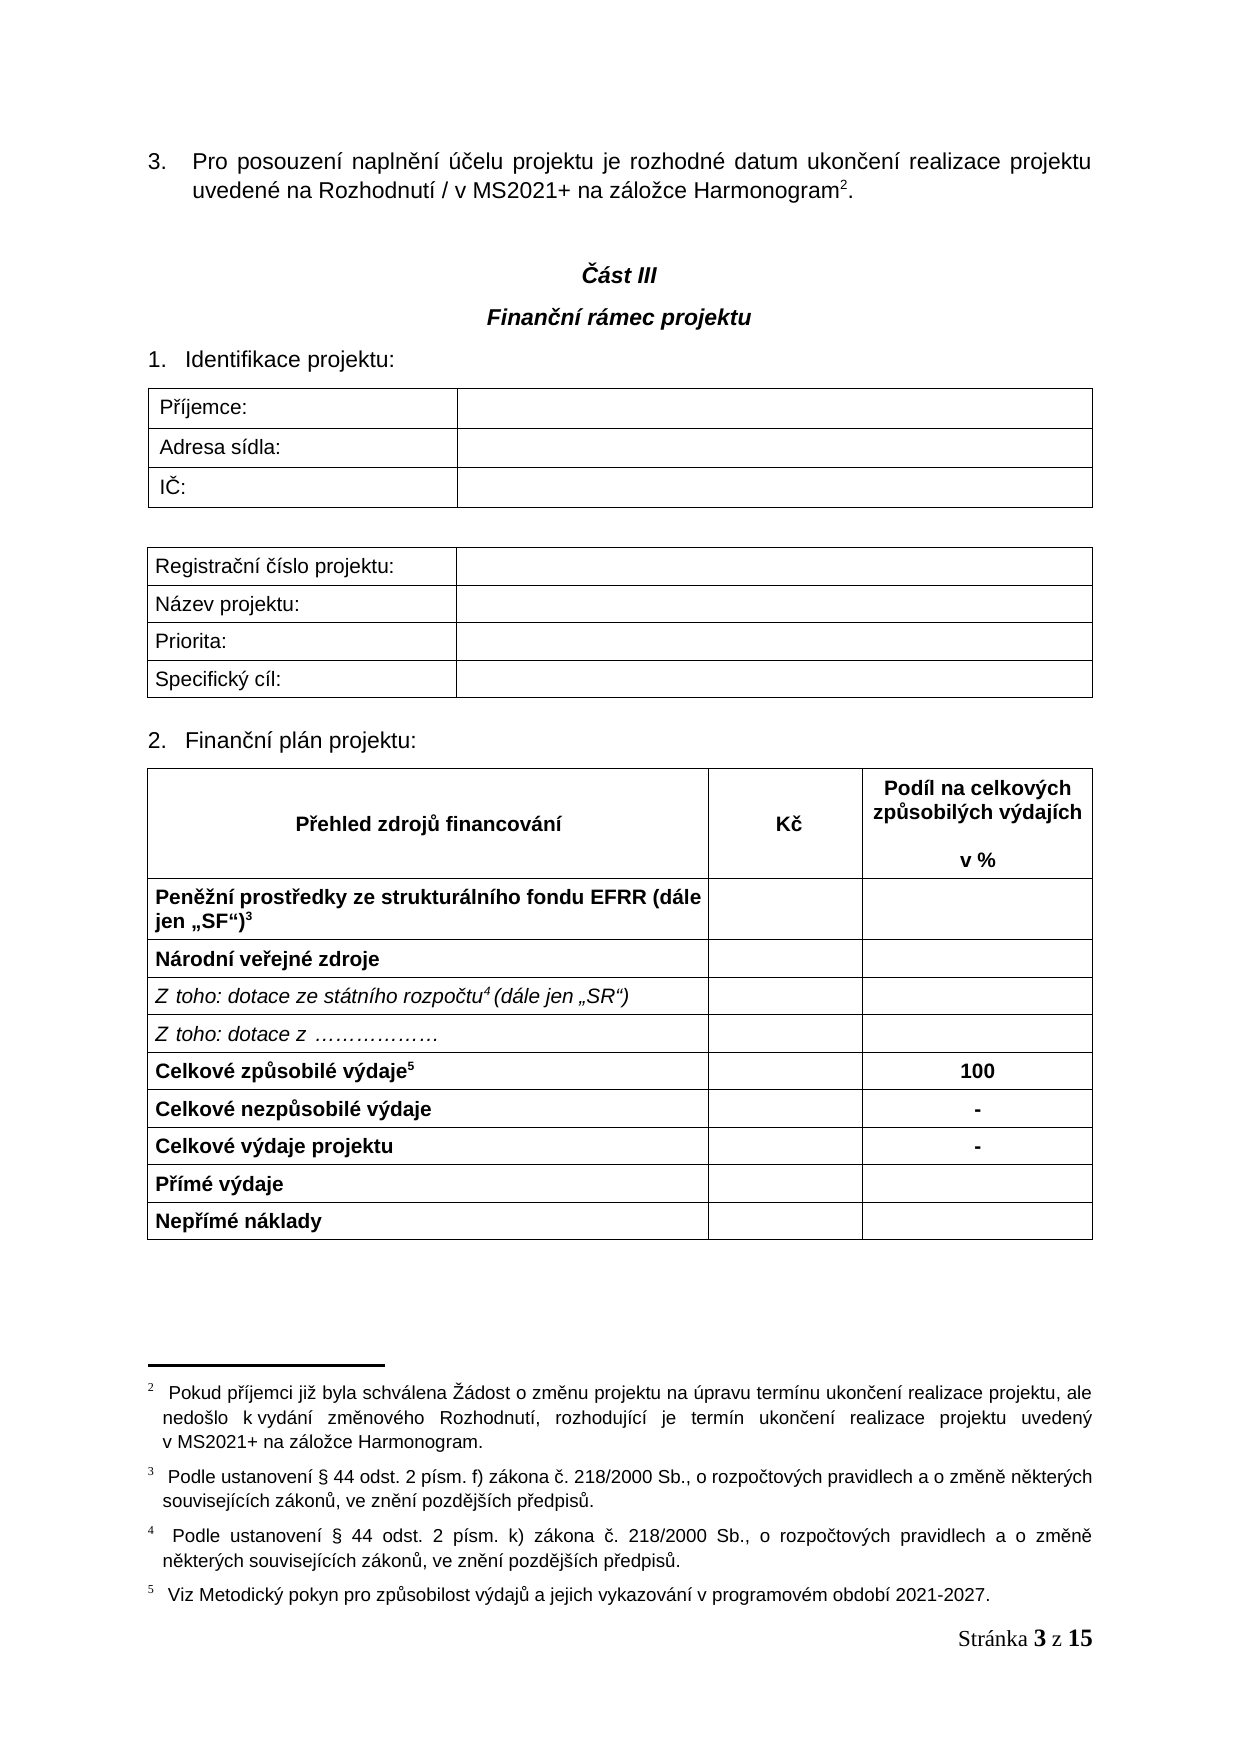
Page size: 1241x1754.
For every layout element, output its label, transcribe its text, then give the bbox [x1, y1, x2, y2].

table_cell Název projektu: [148, 586, 456, 622]
table_cell Adresa sídla: [149, 429, 457, 467]
list Finanční plán projektu: [148, 727, 1093, 753]
list Pro posouzení naplnění účelu projektu je rozhodné datum ukončení realizace projektu uvedené na Rozhodnutí / v MS2021+ na záložce Harmonogram. [148, 148, 1093, 204]
table_header [457, 548, 1092, 584]
list Identifikace projektu: [148, 346, 1093, 372]
table_cell [863, 940, 1092, 977]
table_cell Z toho: dotace z ……………… [148, 1015, 708, 1052]
table_cell [457, 661, 1092, 697]
table_header Přehled zdrojů financování [148, 769, 708, 878]
table_cell [709, 879, 862, 939]
table_cell [863, 1203, 1092, 1239]
table_cell [709, 1165, 862, 1202]
table_cell [709, 940, 862, 977]
table_cell - [863, 1128, 1092, 1164]
table_cell Peněžní prostředky ze strukturálního fondu EFRR (dále jen „SF“) [148, 879, 708, 939]
table_cell [457, 623, 1092, 659]
table_cell [458, 429, 1092, 467]
table_header [458, 389, 1092, 427]
table_cell Z toho: dotace ze státního rozpočtu (dále jen „SR“) [148, 978, 708, 1014]
table_cell IČ: [149, 468, 457, 507]
table_cell Celkové způsobilé výdaje [148, 1053, 708, 1089]
table_header Registrační číslo projektu: [148, 548, 456, 584]
table_cell [709, 1015, 862, 1052]
table_cell [863, 1015, 1092, 1052]
table_header Podíl na celkových způsobilých výdajích v % [863, 769, 1092, 878]
table_cell [863, 879, 1092, 939]
table_cell [863, 978, 1092, 1014]
table_cell - [863, 1090, 1092, 1127]
table_header Příjemce: [149, 389, 457, 427]
table_header Kč [709, 769, 862, 878]
table_cell Celkové nezpůsobilé výdaje [148, 1090, 708, 1127]
table_cell Priorita: [148, 623, 456, 659]
table_cell [709, 1128, 862, 1164]
table_cell Přímé výdaje [148, 1165, 708, 1202]
table_cell 100 [863, 1053, 1092, 1089]
table_cell Celkové výdaje projektu [148, 1128, 708, 1164]
table_cell [709, 1090, 862, 1127]
table_cell [457, 586, 1092, 622]
subtitle Část III [148, 262, 1093, 288]
table_cell [709, 1203, 862, 1239]
subtitle Finanční rámec projektu [148, 304, 1093, 330]
table_cell [709, 978, 862, 1014]
table_cell [863, 1165, 1092, 1202]
table_cell Národní veřejné zdroje [148, 940, 708, 977]
table_cell [458, 468, 1092, 507]
table_cell Specifický cíl: [148, 661, 456, 697]
table_cell [709, 1053, 862, 1089]
table_cell Nepřímé náklady [148, 1203, 708, 1239]
